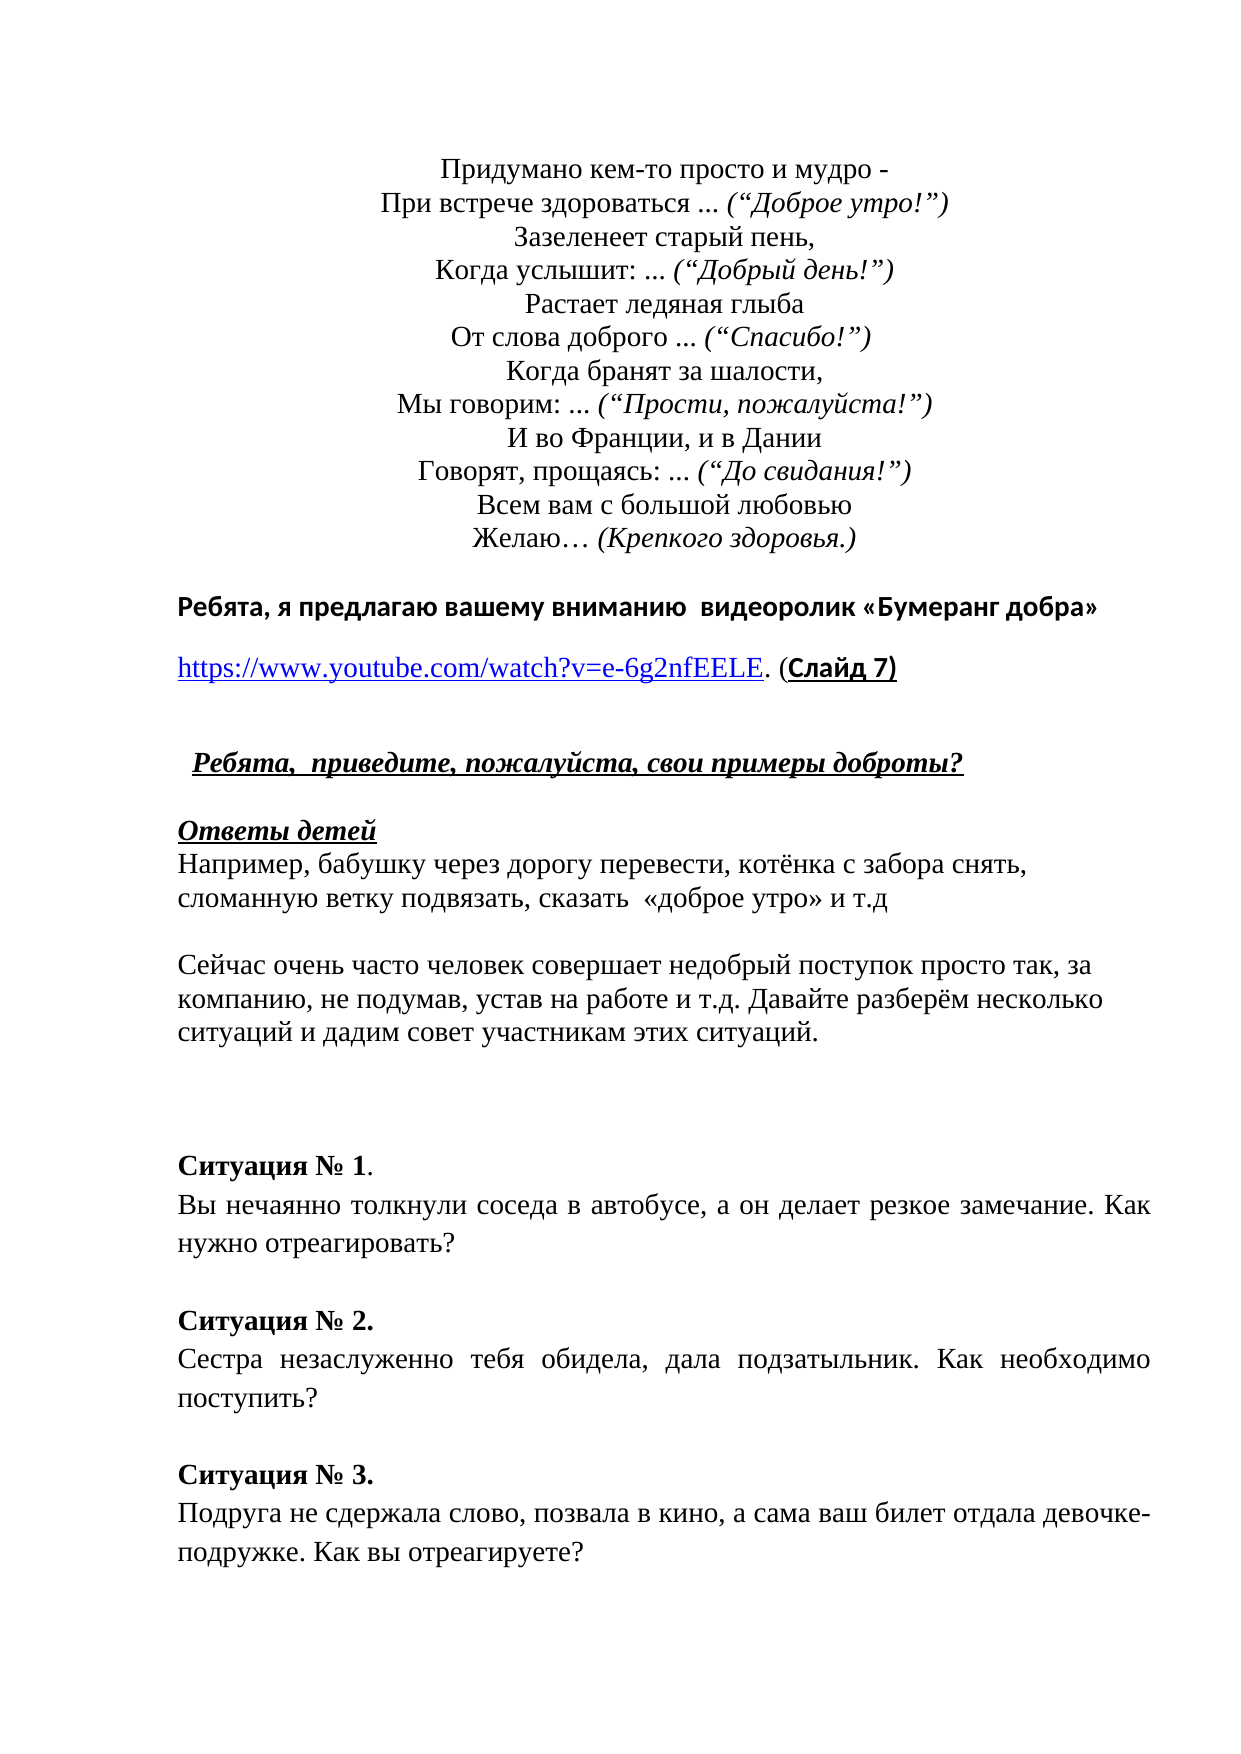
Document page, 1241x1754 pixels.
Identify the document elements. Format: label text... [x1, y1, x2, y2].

text Вы нечаянно толкнули соседа в автобусе, а он делает резкое замечание. Как нужно отреагировать? [177, 1187, 1152, 1259]
text Ответы детей [177, 813, 1152, 847]
text Например, бабушку через дорогу перевести, котёнка с забора снять, сломанную ветку подвязать, сказать «доброе утро» и т.д [177, 847, 1152, 914]
text Ситуация № 1. [177, 1148, 1152, 1182]
text Ребята, я предлагаю вашему вниманию видеоролик «Бумеранг добра» [177, 588, 1152, 623]
text Сейчас очень часто человек совершает недобрый поступок просто так, за компанию, не подумав, устав на работе и т.д. Давайте разберём несколько ситуаций и дадим совет участникам этих ситуаций. [177, 947, 1152, 1048]
text Сестра незаслуженно тебя обидела, дала подзатыльник. Как необходимо поступить? [177, 1341, 1152, 1413]
text Ситуация № 2. [177, 1303, 1152, 1336]
text Говорят, прощаясь: ... (“До свидания!”) Всем вам с большой любовью Желаю… (Крепкого здоровья.) [177, 453, 1152, 554]
text Ситуация № 3. [177, 1457, 1152, 1490]
text Придумано кем-то просто и мудро - При встрече здороваться ... (“Доброе утро!”) Зазеленеет старый пень, Когда услышит: ... (“Добрый день!”) Растает ледяная глыба От слова доброго ... (“Спасибо!”) Когда бранят за шалости, [177, 152, 1152, 386]
text https://www.youtube.com/watch?v=e-6g2nfEELE. (Слайд 7) [177, 649, 1152, 685]
text Подруга не сдержала слово, позвала в кино, а сама ваш билет отдала девочке-подружке. Как вы отреагируете? [177, 1495, 1152, 1567]
text Мы говорим: ... (“Прости, пожалуйста!”) И во Франции, и в Дании [177, 386, 1152, 453]
text Ребята, приведите, пожалуйста, свои примеры доброты? [177, 745, 1152, 779]
